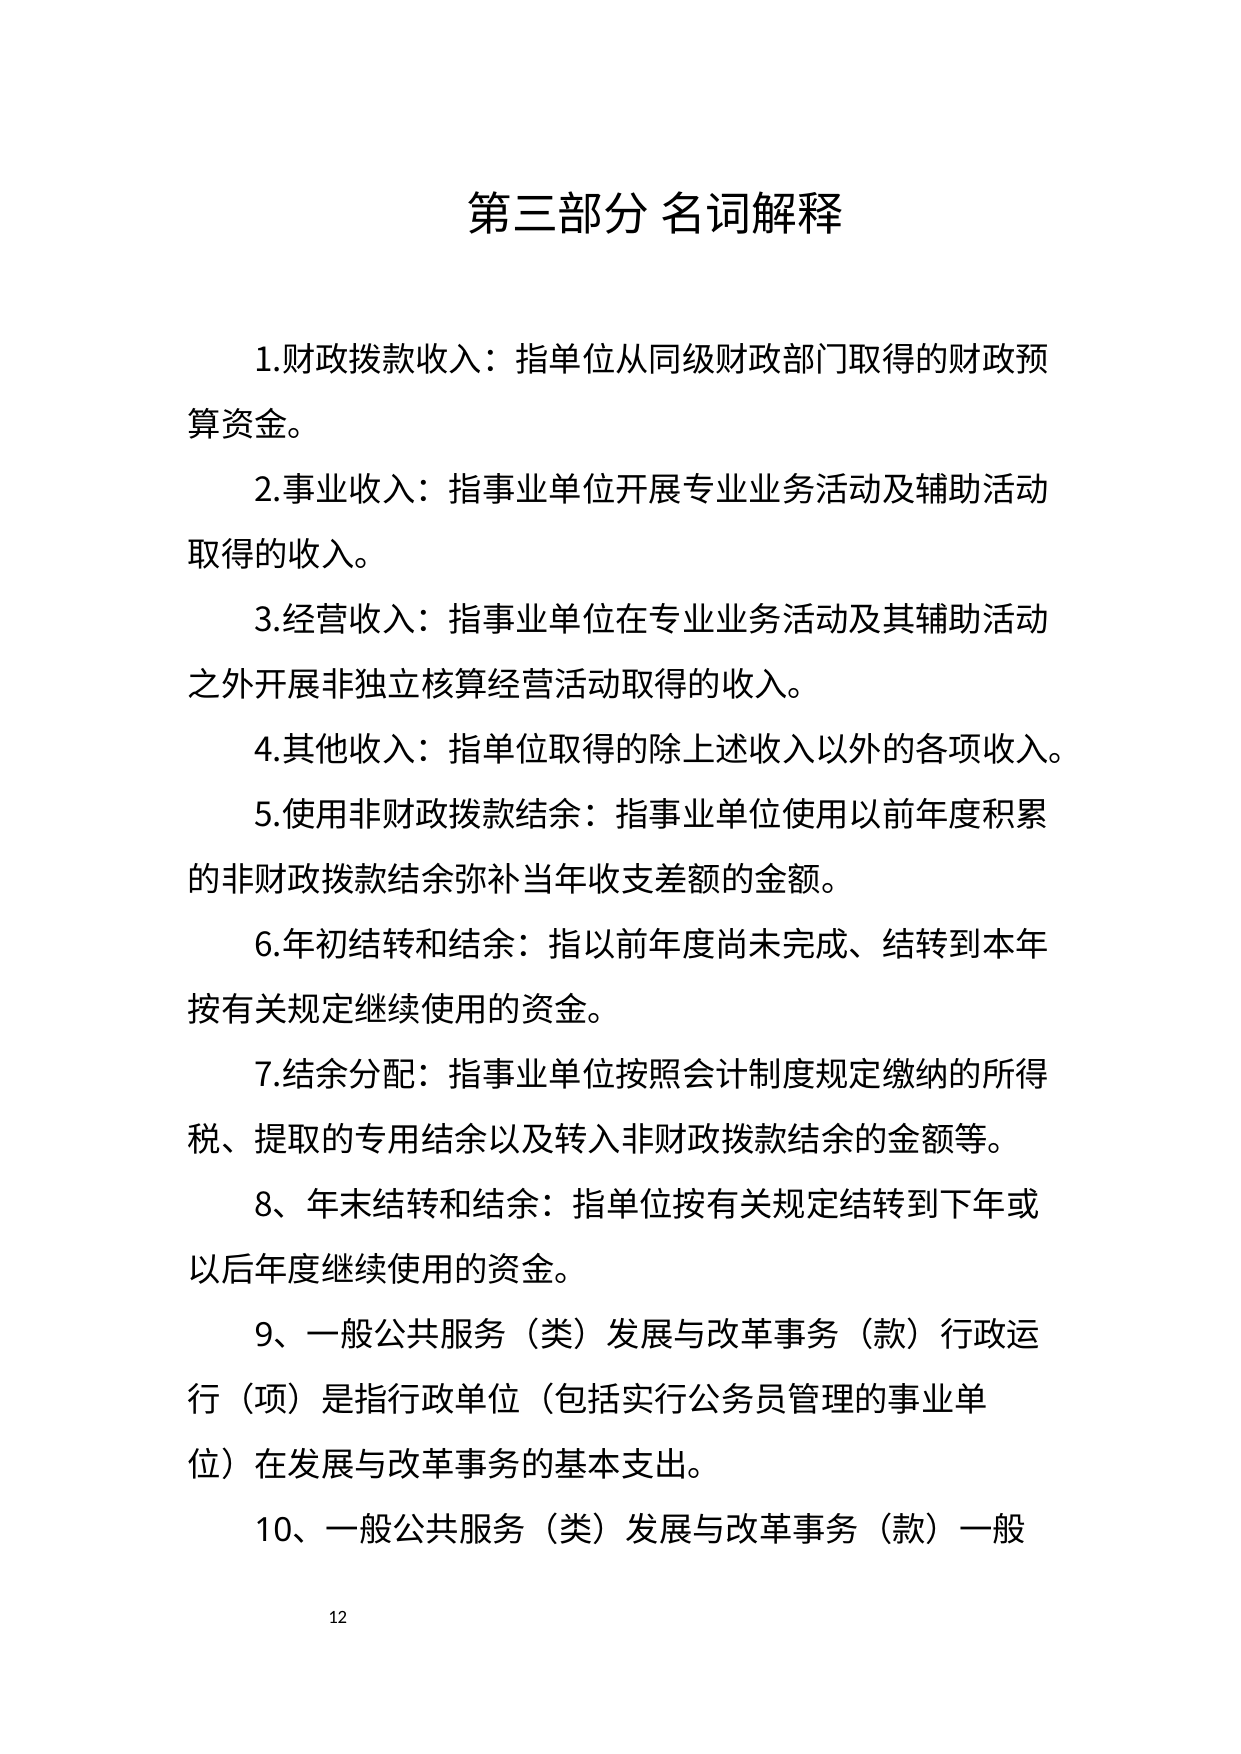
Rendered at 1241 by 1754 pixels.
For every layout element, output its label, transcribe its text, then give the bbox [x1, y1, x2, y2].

list 名词解释 [187, 162, 1053, 259]
text 2.事业收入：指事业单位开展专业业务活动及辅助活动取得的收入。 [187, 454, 1053, 584]
text 6.年初结转和结余：指以前年度尚未完成、结转到本年按有关规定继续使用的资金。 [187, 909, 1053, 1039]
text 7.结余分配：指事业单位按照会计制度规定缴纳的所得税、提取的专用结余以及转入非财政拨款结余的金额等。 [187, 1039, 1053, 1169]
text 3.经营收入：指事业单位在专业业务活动及其辅助活动之外开展非独立核算经营活动取得的收入。 [187, 584, 1053, 714]
text 1.财政拨款收入：指单位从同级财政部门取得的财政预算资金。 [187, 324, 1053, 454]
text 5.使用非财政拨款结余：指事业单位使用以前年度积累的非财政拨款结余弥补当年收支差额的金额。 [187, 779, 1053, 909]
text 4.其他收入：指单位取得的除上述收入以外的各项收入。 [187, 714, 1053, 779]
text 8、年末结转和结余：指单位按有关规定结转到下年或以后年度继续使用的资金。 [187, 1169, 1053, 1299]
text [187, 1494, 1053, 1559]
text 9、一般公共服务（类）发展与改革事务（款）行政运行（项）是指行政单位（包括实行公务员管理的事业单位）在发展与改革事务的基本支出。 [187, 1299, 1053, 1494]
